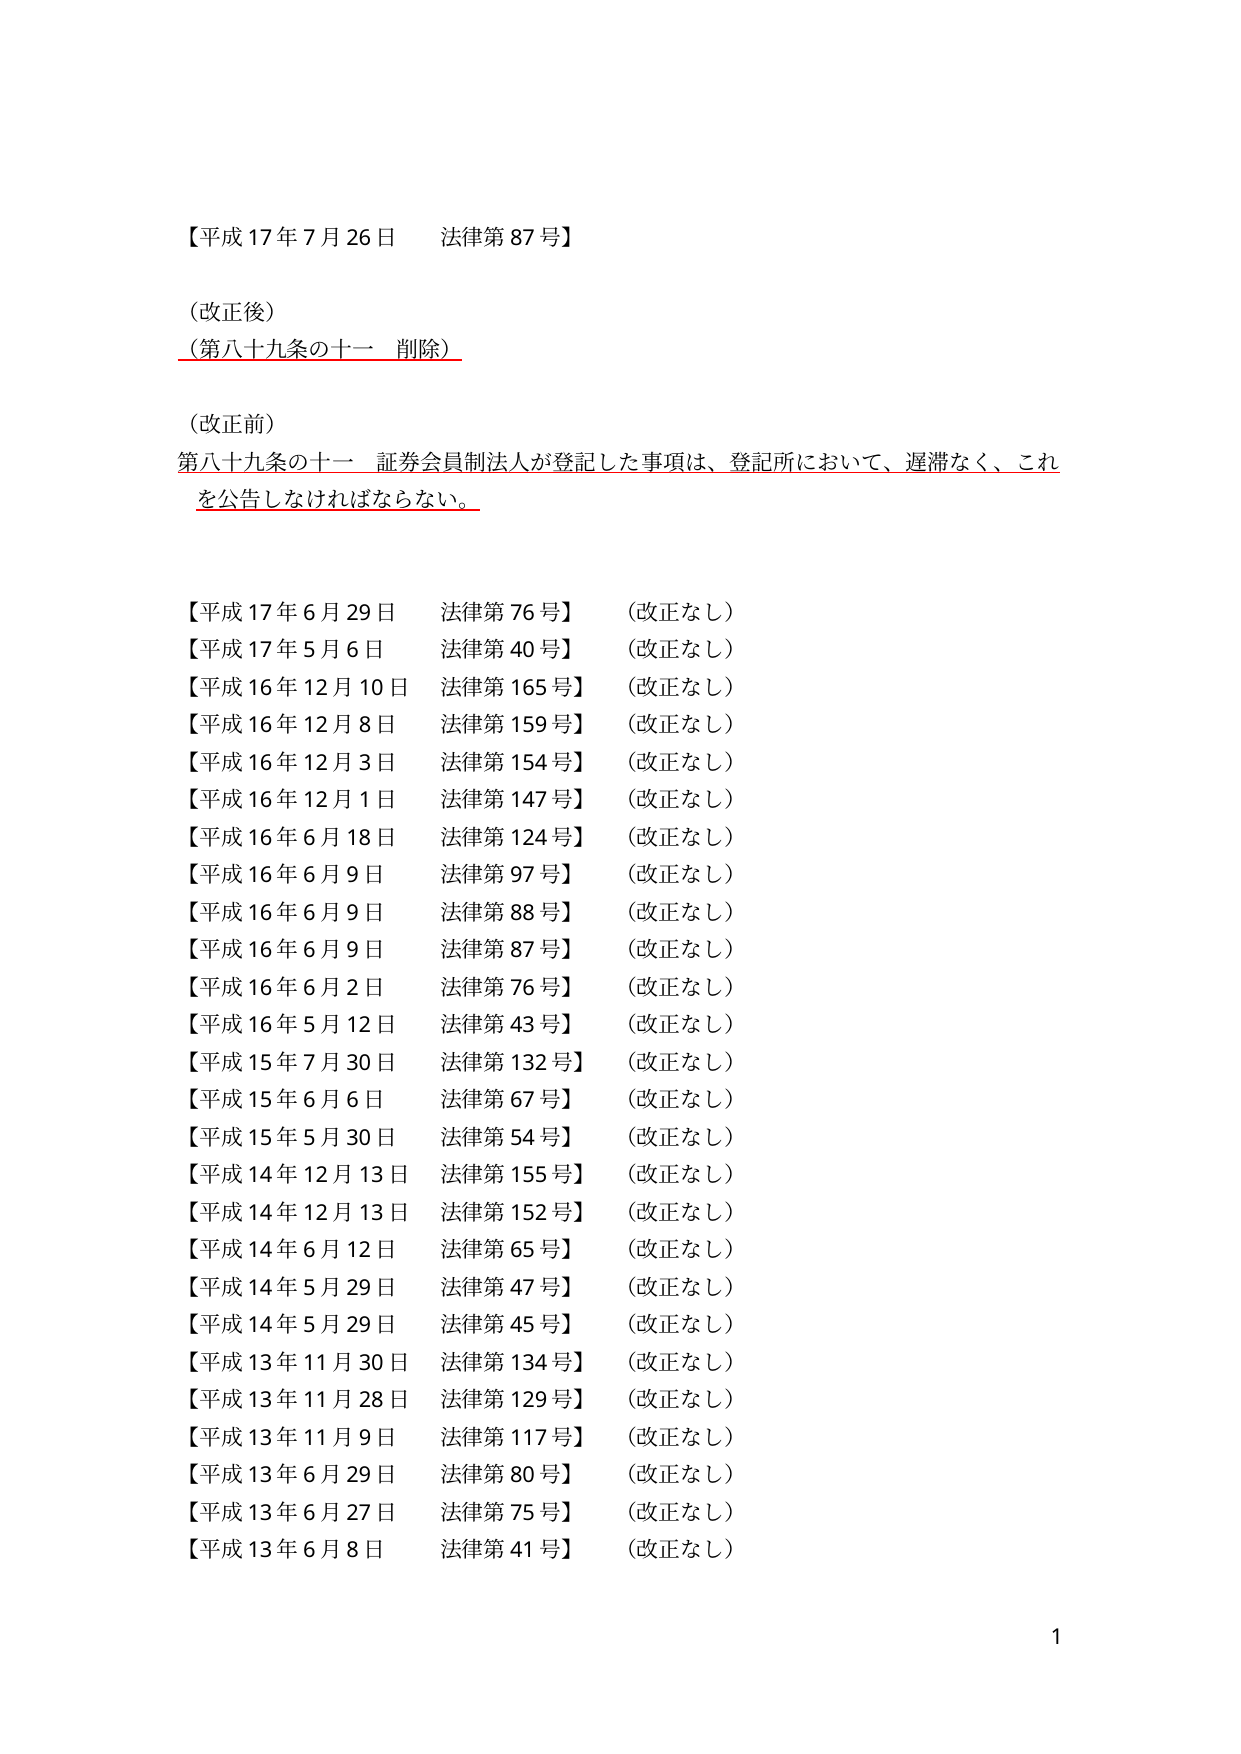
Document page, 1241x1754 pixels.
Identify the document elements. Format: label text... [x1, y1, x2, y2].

text 【平成16年6月9日 法律第87号】 （改正なし） [177, 929, 1063, 967]
text 【平成13年11月9日 法律第117号】 （改正なし） [177, 1417, 1063, 1454]
text 【平成13年6月8日 法律第41号】 （改正なし） [177, 1529, 1063, 1567]
text 【平成13年11月30日 法律第134号】 （改正なし） [177, 1342, 1063, 1379]
text 【平成16年12月1日 法律第147号】 （改正なし） [177, 779, 1063, 817]
text （改正前） [177, 404, 1063, 442]
text 【平成15年5月30日 法律第54号】 （改正なし） [177, 1117, 1063, 1154]
text 【平成15年6月6日 法律第67号】 （改正なし） [177, 1079, 1063, 1117]
text 【平成16年6月9日 法律第88号】 （改正なし） [177, 892, 1063, 929]
text 【平成14年5月29日 法律第47号】 （改正なし） [177, 1267, 1063, 1304]
text （第八十九条の十一 削除） [177, 329, 1063, 367]
text 【平成17年7月26日 法律第87号】 [177, 217, 1063, 254]
text 【平成13年6月27日 法律第75号】 （改正なし） [177, 1492, 1063, 1529]
text 【平成15年7月30日 法律第132号】 （改正なし） [177, 1042, 1063, 1079]
text 【平成16年6月18日 法律第124号】 （改正なし） [177, 817, 1063, 854]
text 【平成16年12月10日 法律第165号】 （改正なし） [177, 667, 1063, 704]
text 【平成14年5月29日 法律第45号】 （改正なし） [177, 1304, 1063, 1342]
text 【平成17年5月6日 法律第40号】 （改正なし） [177, 629, 1063, 667]
text 【平成16年5月12日 法律第43号】 （改正なし） [177, 1004, 1063, 1042]
text 【平成14年12月13日 法律第155号】 （改正なし） [177, 1154, 1063, 1192]
text 【平成16年12月3日 法律第154号】 （改正なし） [177, 742, 1063, 779]
text 【平成16年6月9日 法律第97号】 （改正なし） [177, 854, 1063, 892]
text 【平成14年12月13日 法律第152号】 （改正なし） [177, 1192, 1063, 1229]
text 【平成17年6月29日 法律第76号】 （改正なし） [177, 592, 1063, 629]
text 【平成14年6月12日 法律第65号】 （改正なし） [177, 1229, 1063, 1267]
text 【平成13年6月29日 法律第80号】 （改正なし） [177, 1454, 1063, 1492]
text 【平成13年11月28日 法律第129号】 （改正なし） [177, 1379, 1063, 1417]
text 【平成16年12月8日 法律第159号】 （改正なし） [177, 704, 1063, 742]
text 第八十九条の十一 証券会員制法人が登記した事項は、登記所において、遅滞なく、これを公告しなければならない。 [177, 442, 1063, 517]
text 【平成16年6月2日 法律第76号】 （改正なし） [177, 967, 1063, 1004]
text （改正後） [177, 292, 1063, 329]
